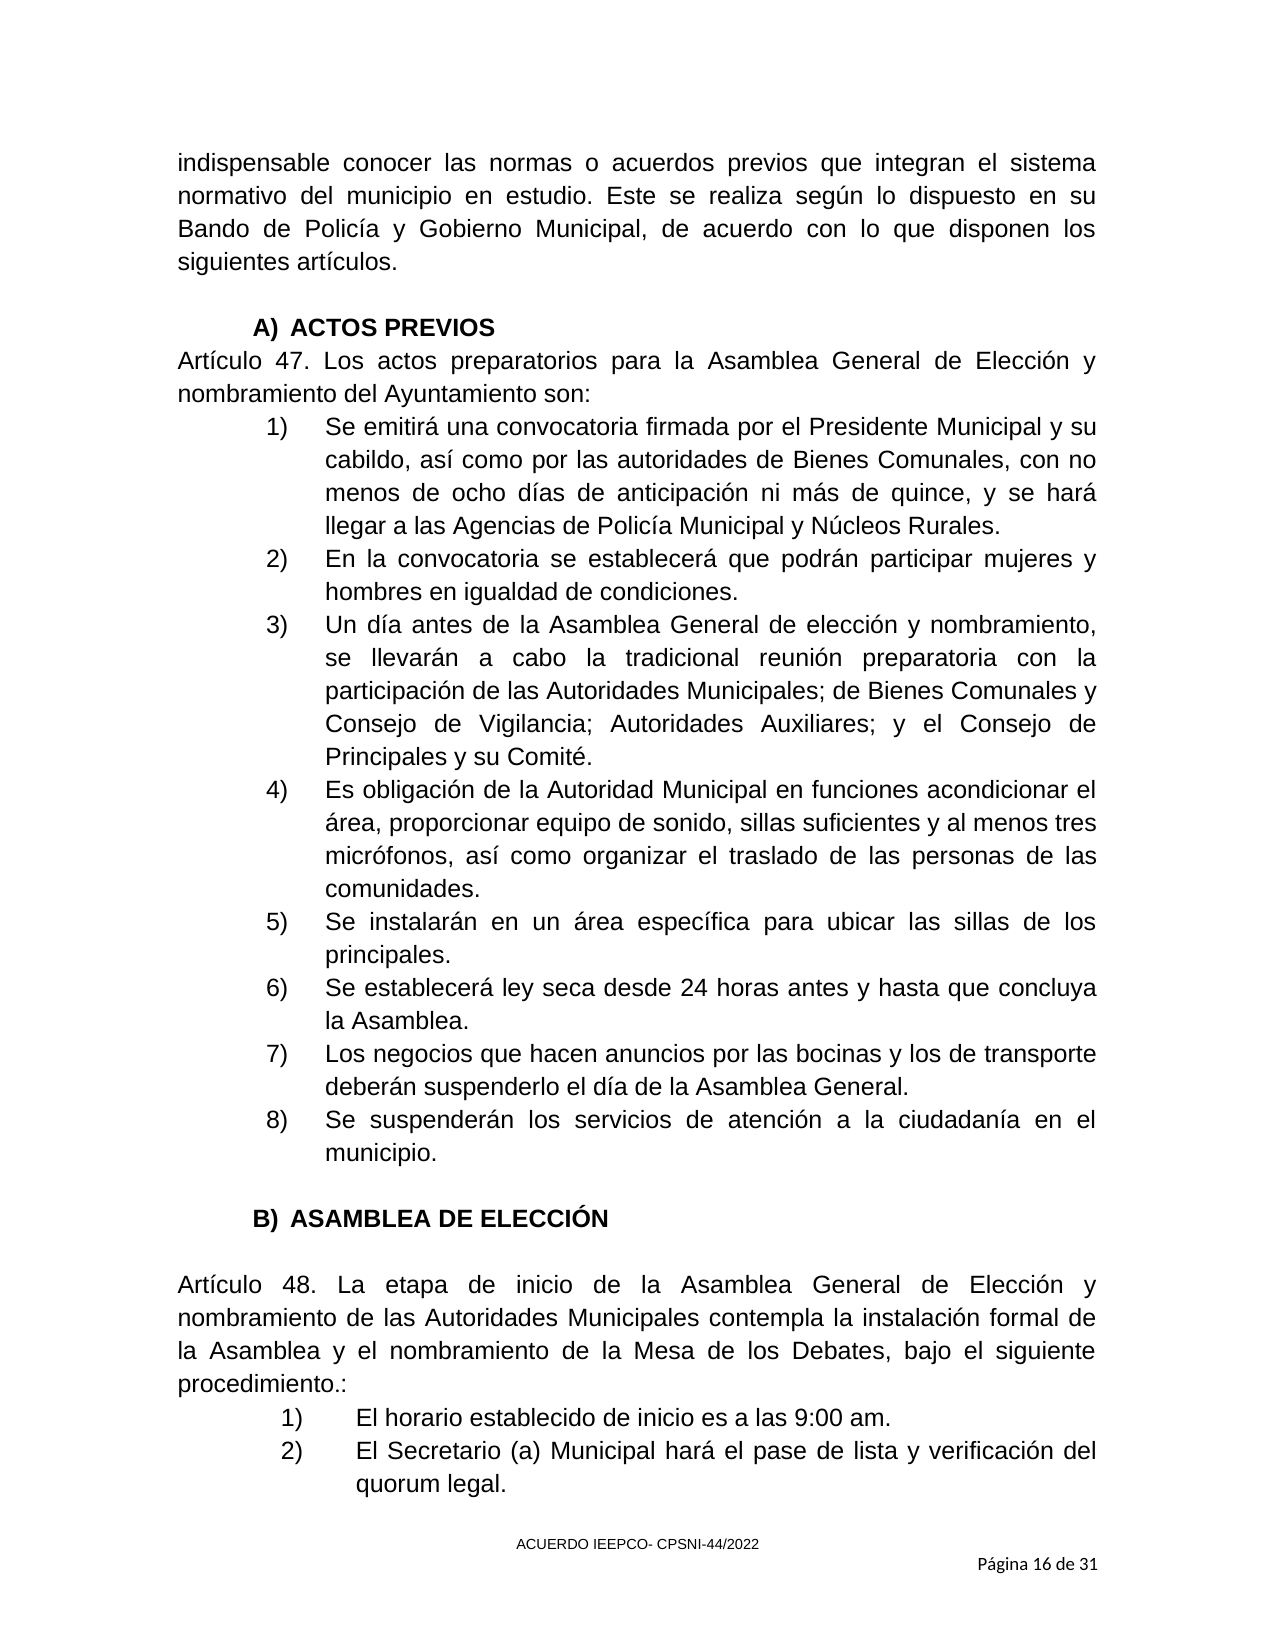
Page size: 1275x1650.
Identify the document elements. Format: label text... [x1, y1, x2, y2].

list Un día antes de la Asamblea General de elección y nombramiento, se llevarán a cabo la tradicional reunión preparatoria con la participación de las Autoridades Municipales; de Bienes Comunales y Consejo de Vigilancia; Autoridades Auxiliares; y el Consejo de Principales y su Comité. [266, 610, 1098, 771]
list Se establecerá ley seca desde 24 horas antes y hasta que concluya la Asamblea. [266, 973, 1098, 1035]
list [177, 148, 1098, 275]
list Se suspenderán los servicios de atención a la ciudadanía en el municipio. [266, 1105, 1098, 1167]
list ASAMBLEA DE ELECCIÓN [252, 1204, 1098, 1233]
list Es obligación de la Autoridad Municipal en funciones acondicionar el área, proporcionar equipo de sonido, sillas suficientes y al menos tres micrófonos, así como organizar el traslado de las personas de las comunidades. [266, 775, 1098, 903]
list En la convocatoria se establecerá que podrán participar mujeres y hombres en igualdad de condiciones. [266, 544, 1098, 606]
list ACTOS PREVIOS [252, 313, 1098, 341]
list Se emitirá una convocatoria firmada por el Presidente Municipal y su cabildo, así como por las autoridades de Bienes Comunales, con no menos de ocho días de anticipación ni más de quince, y se hará llegar a las Agencias de Policía Municipal y Núcleos Rurales. [266, 412, 1098, 539]
list Se instalarán en un área específica para ubicar las sillas de los principales. [266, 907, 1098, 969]
list Los negocios que hacen anuncios por las bocinas y los de transporte deberán suspenderlo el día de la Asamblea General. [266, 1039, 1098, 1101]
list El horario establecido de inicio es a las 9:00 am. [281, 1403, 1098, 1432]
text Artículo 47. Los actos preparatorios para la Asamblea General de Elección y nombramiento del Ayuntamiento son: [177, 346, 1098, 407]
text Artículo 48. La etapa de inicio de la Asamblea General de Elección y nombramiento de las Autoridades Municipales contempla la instalación formal de la Asamblea y el nombramiento de la Mesa de los Debates, bajo el siguiente procedimiento.: [177, 1270, 1098, 1398]
list El Secretario (a) Municipal hará el pase de lista y verificación del quorum legal. [281, 1436, 1098, 1498]
